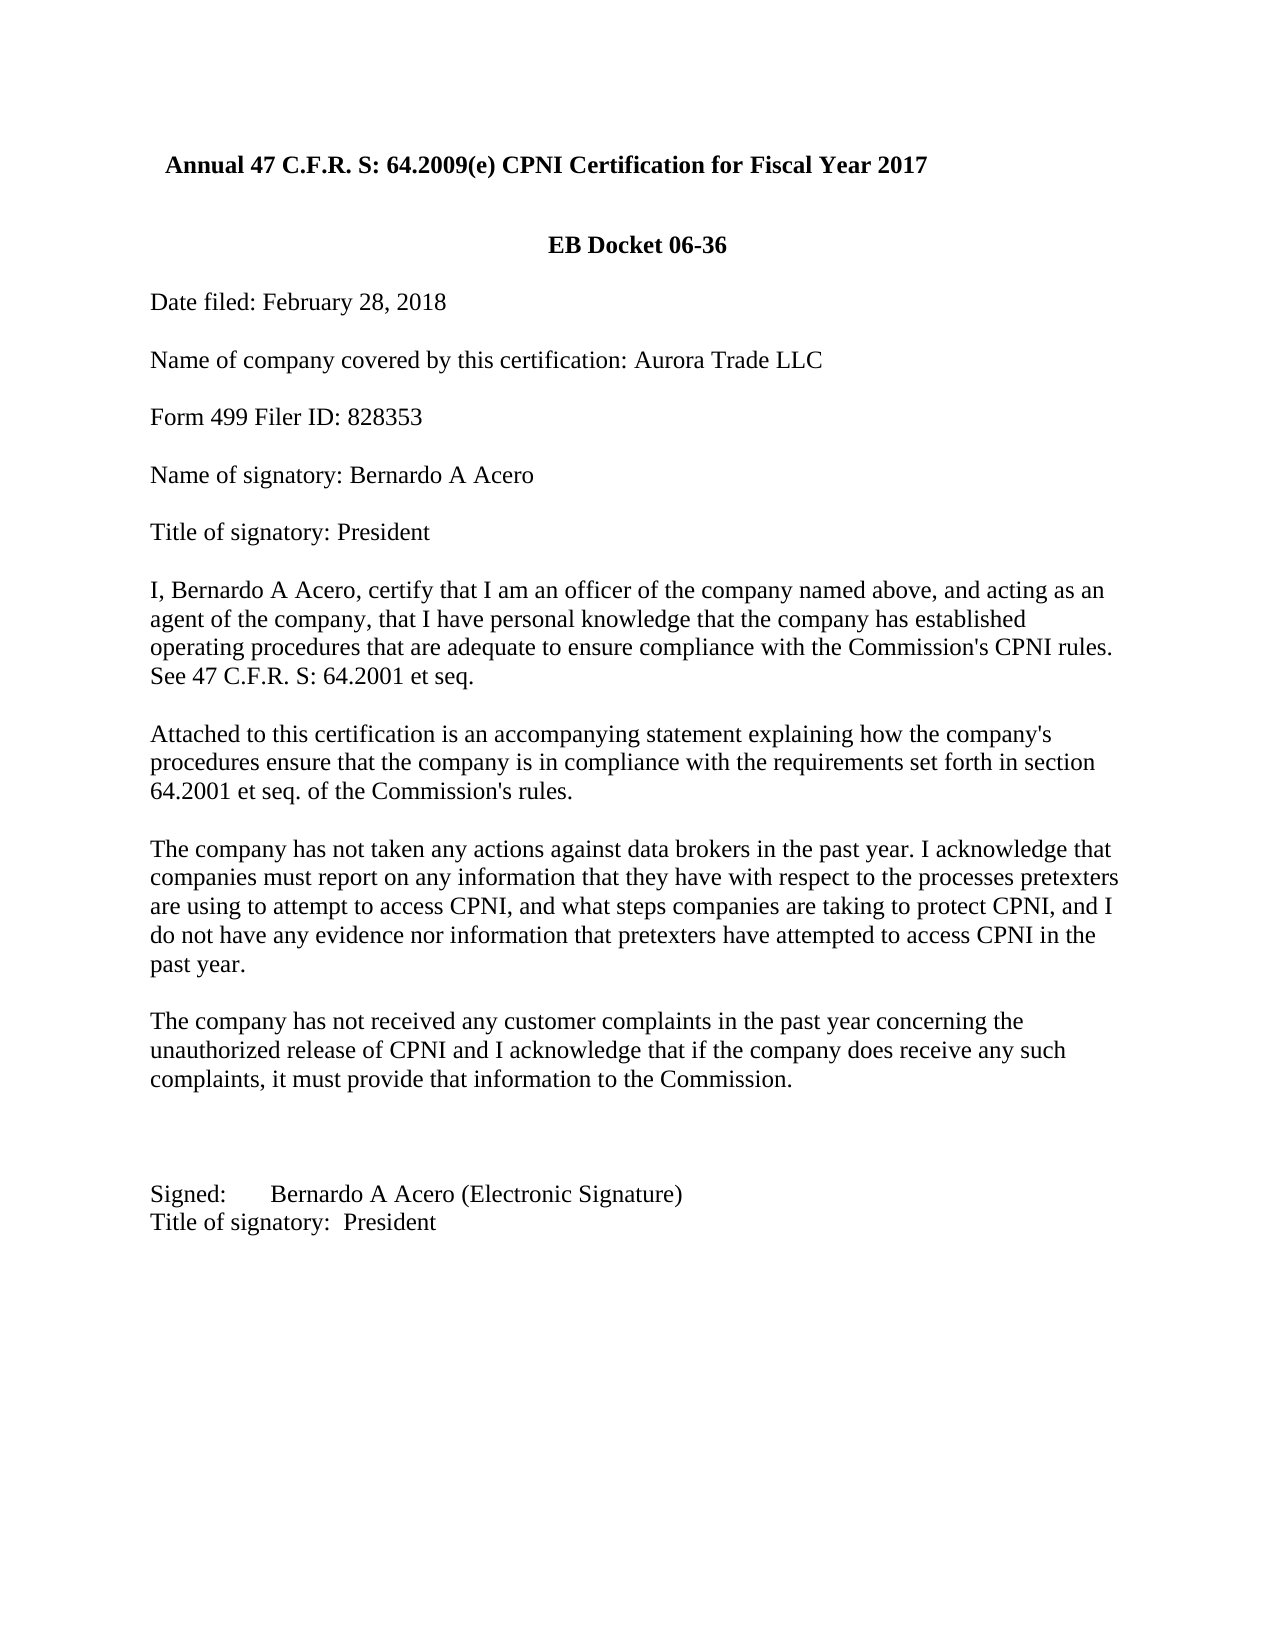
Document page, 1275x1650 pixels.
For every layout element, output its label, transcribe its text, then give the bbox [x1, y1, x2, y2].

text The company has not received any customer complaints in the past year concerning the unauthorized release of CPNI and I acknowledge that if the company does receive any such complaints, it must provide that information to the Commission. [150, 1006, 1125, 1092]
text Name of company covered by this certification: Aurora Trade LLC [150, 345, 1125, 374]
text Attached to this certification is an accompanying statement explaining how the company's procedures ensure that the company is in compliance with the requirements set forth in section 64.2001 et seq. of the Commission's rules. [150, 719, 1125, 805]
text Title of signatory: President [150, 1207, 1125, 1236]
text Annual 47 C.F.R. S: 64.2009(e) CPNI Certification for Fiscal Year 2017 [165, 150, 1125, 179]
text Form 499 Filer ID: 828353 [150, 402, 1125, 431]
text Name of signatory: Bernardo A Acero [150, 460, 1125, 489]
text Date filed: February 28, 2018 [150, 287, 1125, 316]
text Signed: Bernardo A Acero (Electronic Signature) [150, 1179, 1125, 1207]
text Title of signatory: President [150, 517, 1125, 546]
text I, Bernardo A Acero, certify that I am an officer of the company named above, and acting as an agent of the company, that I have personal knowledge that the company has established operating procedures that are adequate to ensure compliance with the Commission's CPNI rules. See 47 C.F.R. S: 64.2001 et seq. [150, 575, 1125, 690]
text The company has not taken any actions against data brokers in the past year. I acknowledge that companies must report on any information that they have with respect to the processes pretexters are using to attempt to access CPNI, and what steps companies are taking to protect CPNI, and I do not have any evidence nor information that pretexters have attempted to access CPNI in the past year. [150, 834, 1125, 977]
text EB Docket 06-36 [150, 230, 1125, 259]
